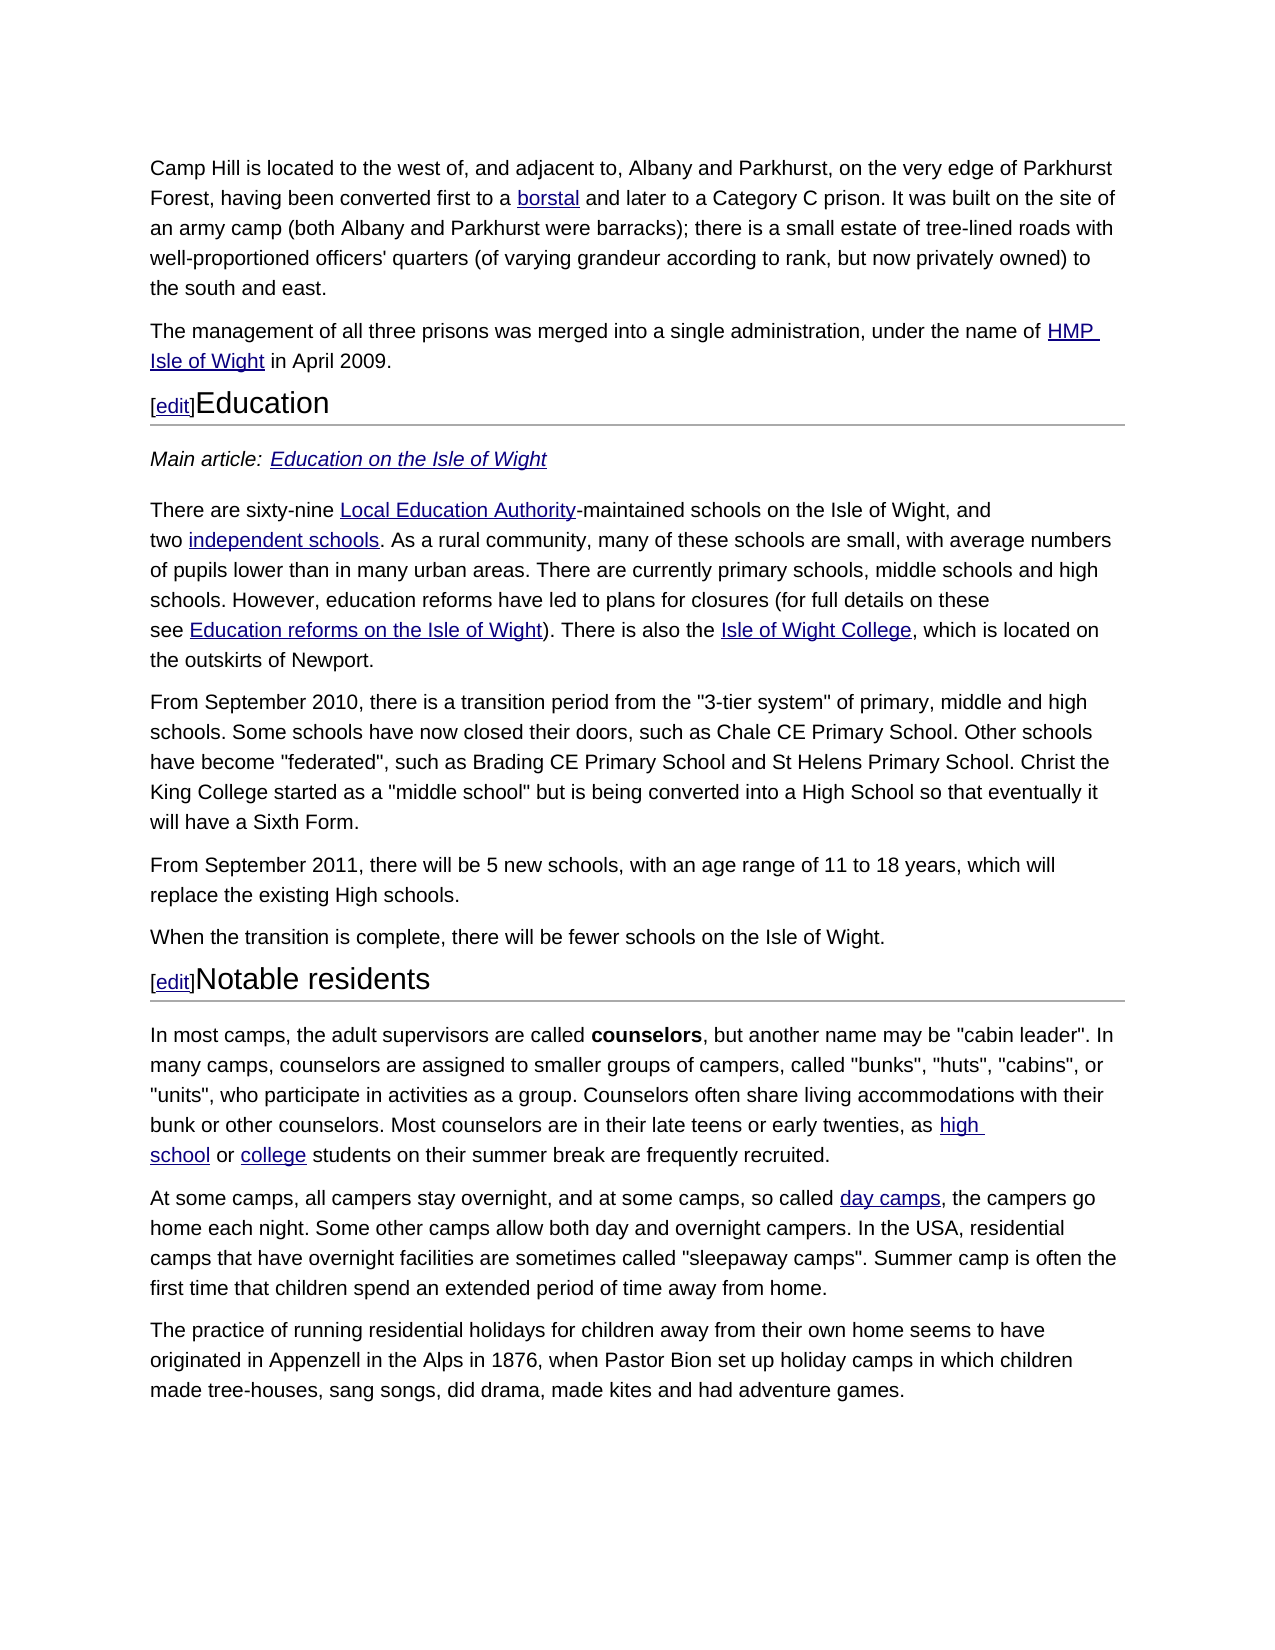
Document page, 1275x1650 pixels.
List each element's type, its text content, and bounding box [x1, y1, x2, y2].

text At some camps, all campers stay overnight, and at some camps, so called day camps, the campers go home each night. Some other camps allow both day and overnight campers. In the USA, residential camps that have overnight facilities are sometimes called "sleepaway camps". Summer camp is often the first time that children spend an extended period of time away from home. [150, 1179, 1125, 1299]
text The management of all three prisons was merged into a single administration, under the name of HMP Isle of Wight in April 2009. [150, 312, 1125, 372]
text In most camps, the adult supervisors are called counselors, but another name may be "cabin leader". In many camps, counselors are assigned to smaller groups of campers, called "bunks", "huts", "cabins", or "units", who participate in activities as a group. Counselors often share living accommodations with their bunk or other counselors. Most counselors are in their late teens or early twenties, as high school or college students on their summer break are frequently recruited. [150, 1017, 1125, 1167]
subtitle [edit]Education [150, 385, 1125, 424]
text From September 2010, there is a transition period from the "3-tier system" of primary, middle and high schools. Some schools have now closed their doors, such as Chale CE Primary School. Other schools have become "federated", such as Brading CE Primary School and St Helens Primary School. Christ the King College started as a "middle school" but is being converted into a High School so that eventually it will have a Sixth Form. [150, 684, 1125, 834]
text When the transition is complete, there will be fewer schools on the Isle of Wight. [150, 919, 1125, 949]
text There are sixty-nine Local Education Authority-maintained schools on the Isle of Wight, and two independent schools. As a rural community, many of these schools are small, with average numbers of pupils lower than in many urban areas. There are currently primary schools, middle schools and high schools. However, education reforms have led to plans for closures (for full details on these see Education reforms on the Isle of Wight). There is also the Isle of Wight College, which is located on the outskirts of Newport. [150, 491, 1125, 671]
text The practice of running residential holidays for children away from their own home seems to have originated in Appenzell in the Alps in 1876, when Pastor Bion set up holiday camps in which children made tree-houses, sang songs, did drama, made kites and had adventure games. [150, 1312, 1125, 1402]
text Main article: Education on the Isle of Wight [150, 441, 1125, 471]
subtitle [edit]Notable residents [150, 961, 1125, 1000]
text From September 2011, there will be 5 new schools, with an age range of 11 to 18 years, which will replace the existing High schools. [150, 846, 1125, 906]
text Camp Hill is located to the west of, and adjacent to, Albany and Parkhurst, on the very edge of Parkhurst Forest, having been converted first to a borstal and later to a Category C prison. It was built on the site of an army camp (both Albany and Parkhurst were barracks); there is a small estate of tree-lined roads with well-proportioned officers' quarters (of varying grandeur according to rank, but now privately owned) to the south and east. [150, 150, 1125, 300]
